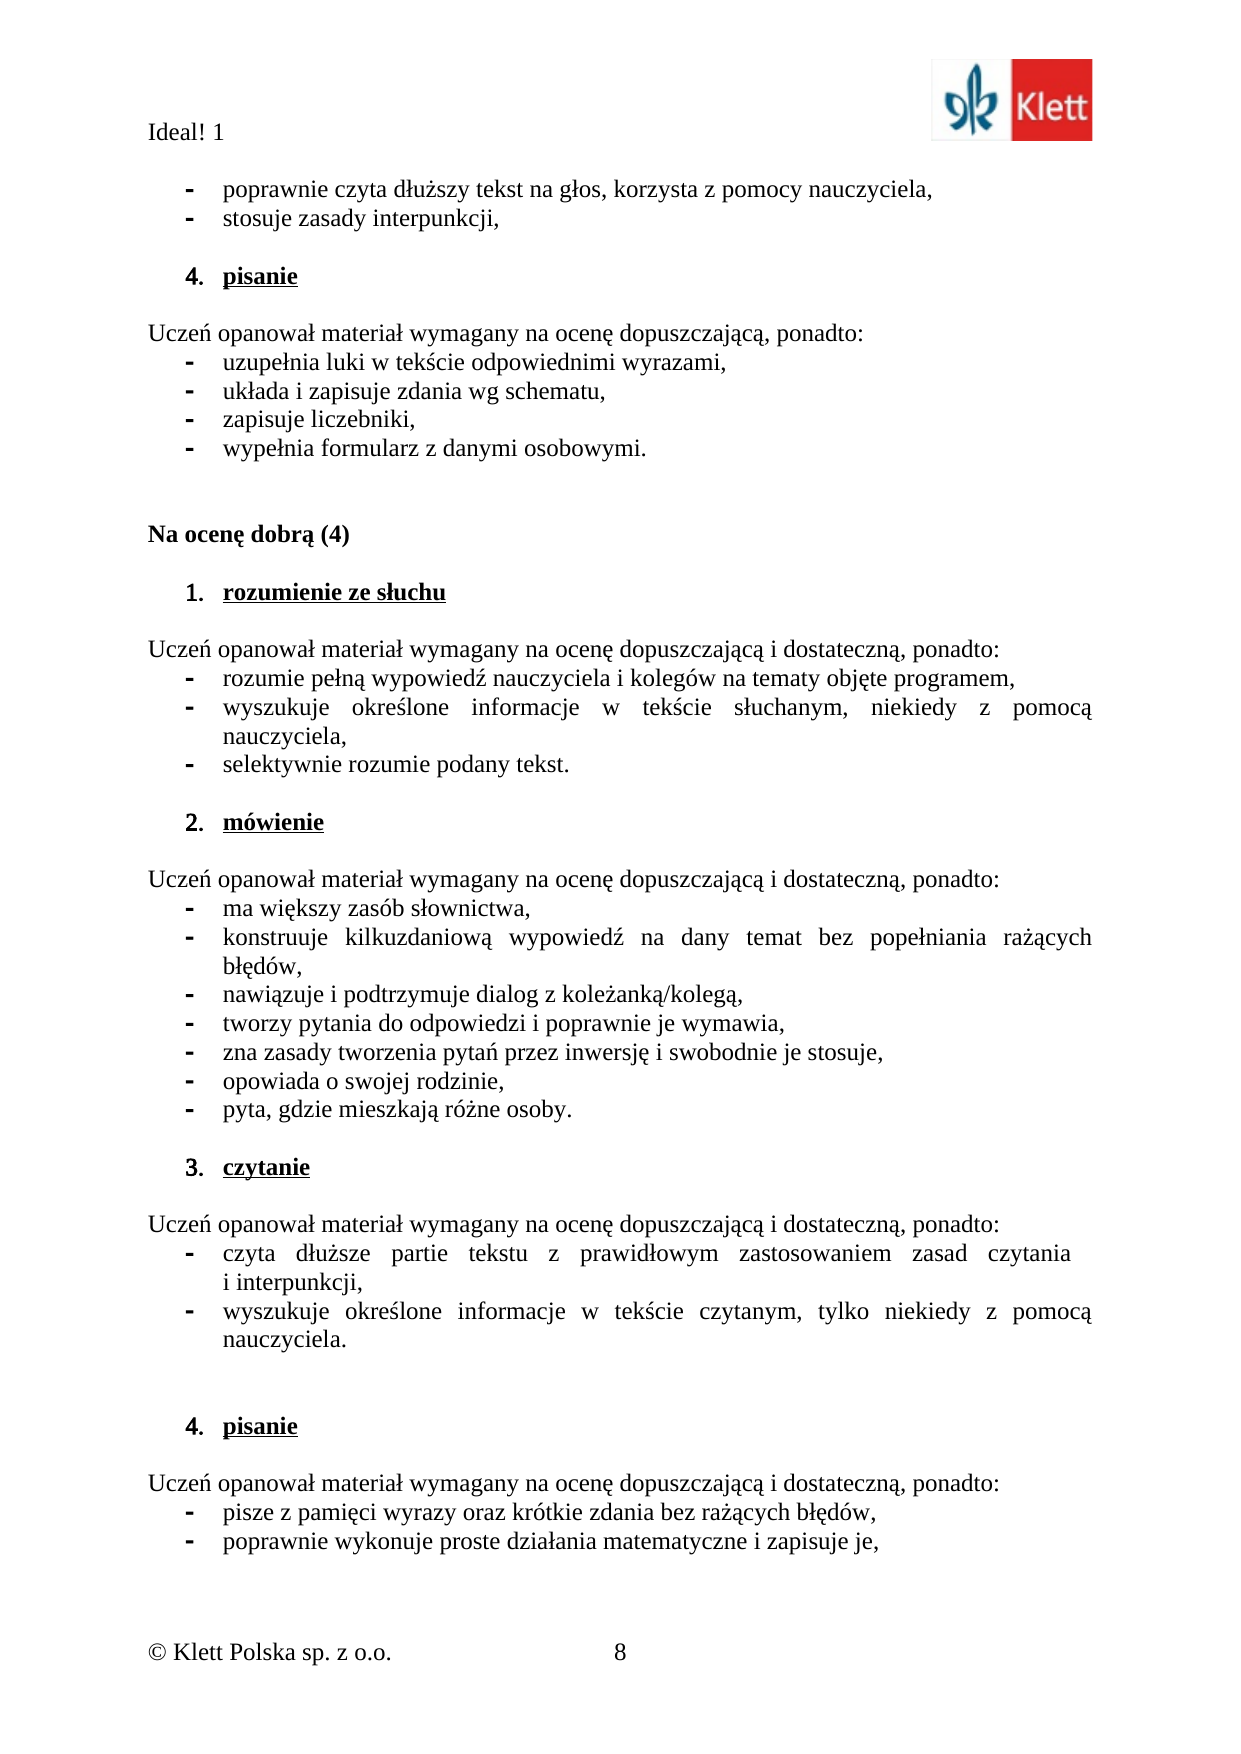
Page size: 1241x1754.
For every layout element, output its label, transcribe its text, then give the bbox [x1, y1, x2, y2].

list układa i zapisuje zdania wg schematu, [185, 376, 1093, 404]
list konstruuje kilkuzdaniową wypowiedź na dany temat bez popełniania rażących błędów, [185, 922, 1093, 979]
list poprawnie wykonuje proste działania matematyczne i zapisuje je, [185, 1526, 1093, 1554]
list nawiązuje i podtrzymuje dialog z koleżanką/kolegą, [185, 979, 1093, 1008]
list wyszukuje określone informacje w tekście czytanym, tylko niekiedy z pomocą nauczyciela. [185, 1296, 1093, 1353]
list pisze z pamięci wyrazy oraz krótkie zdania bez rażących błędów, [185, 1497, 1093, 1526]
picture [931, 59, 1093, 141]
list wypełnia formularz z danymi osobowymi. [185, 433, 1093, 462]
list czyta dłuższe partie tekstu z prawidłowym zastosowaniem zasad czytania i interpunkcji, [185, 1238, 1093, 1296]
list rozumienie ze słuchu [185, 577, 1093, 606]
list zapisuje liczebniki, [185, 404, 1093, 433]
text Uczeń opanował materiał wymagany na ocenę dopuszczającą i dostateczną, ponadto: [148, 1209, 1093, 1238]
list rozumie pełną wypowiedź nauczyciela i kolegów na tematy objęte programem, [185, 663, 1093, 692]
list tworzy pytania do odpowiedzi i poprawnie je wymawia, [185, 1008, 1093, 1037]
list opowiada o swojej rodzinie, [185, 1066, 1093, 1094]
text Na ocenę dobrą (4) [148, 519, 1093, 548]
list wyszukuje określone informacje w tekście słuchanym, niekiedy z pomocą nauczyciela, [185, 692, 1093, 749]
text Uczeń opanował materiał wymagany na ocenę dopuszczającą, ponadto: [148, 318, 1093, 347]
list mówienie [185, 807, 1093, 836]
list zna zasady tworzenia pytań przez inwersję i swobodnie je stosuje, [185, 1037, 1093, 1066]
text Uczeń opanował materiał wymagany na ocenę dopuszczającą i dostateczną, ponadto: [148, 634, 1093, 663]
text Uczeń opanował materiał wymagany na ocenę dopuszczającą i dostateczną, ponadto: [148, 1468, 1093, 1497]
list uzupełnia luki w tekście odpowiednimi wyrazami, [185, 347, 1093, 376]
list ma większy zasób słownictwa, [185, 893, 1093, 922]
list pisanie [185, 261, 1093, 289]
list pyta, gdzie mieszkają różne osoby. [185, 1094, 1093, 1123]
list czytanie [185, 1152, 1093, 1181]
list stosuje zasady interpunkcji, [185, 203, 1093, 232]
list poprawnie czyta dłuższy tekst na głos, korzysta z pomocy nauczyciela, [185, 174, 1093, 203]
list selektywnie rozumie podany tekst. [185, 749, 1093, 778]
text Uczeń opanował materiał wymagany na ocenę dopuszczającą i dostateczną, ponadto: [148, 864, 1093, 893]
list pisanie [185, 1411, 1093, 1439]
